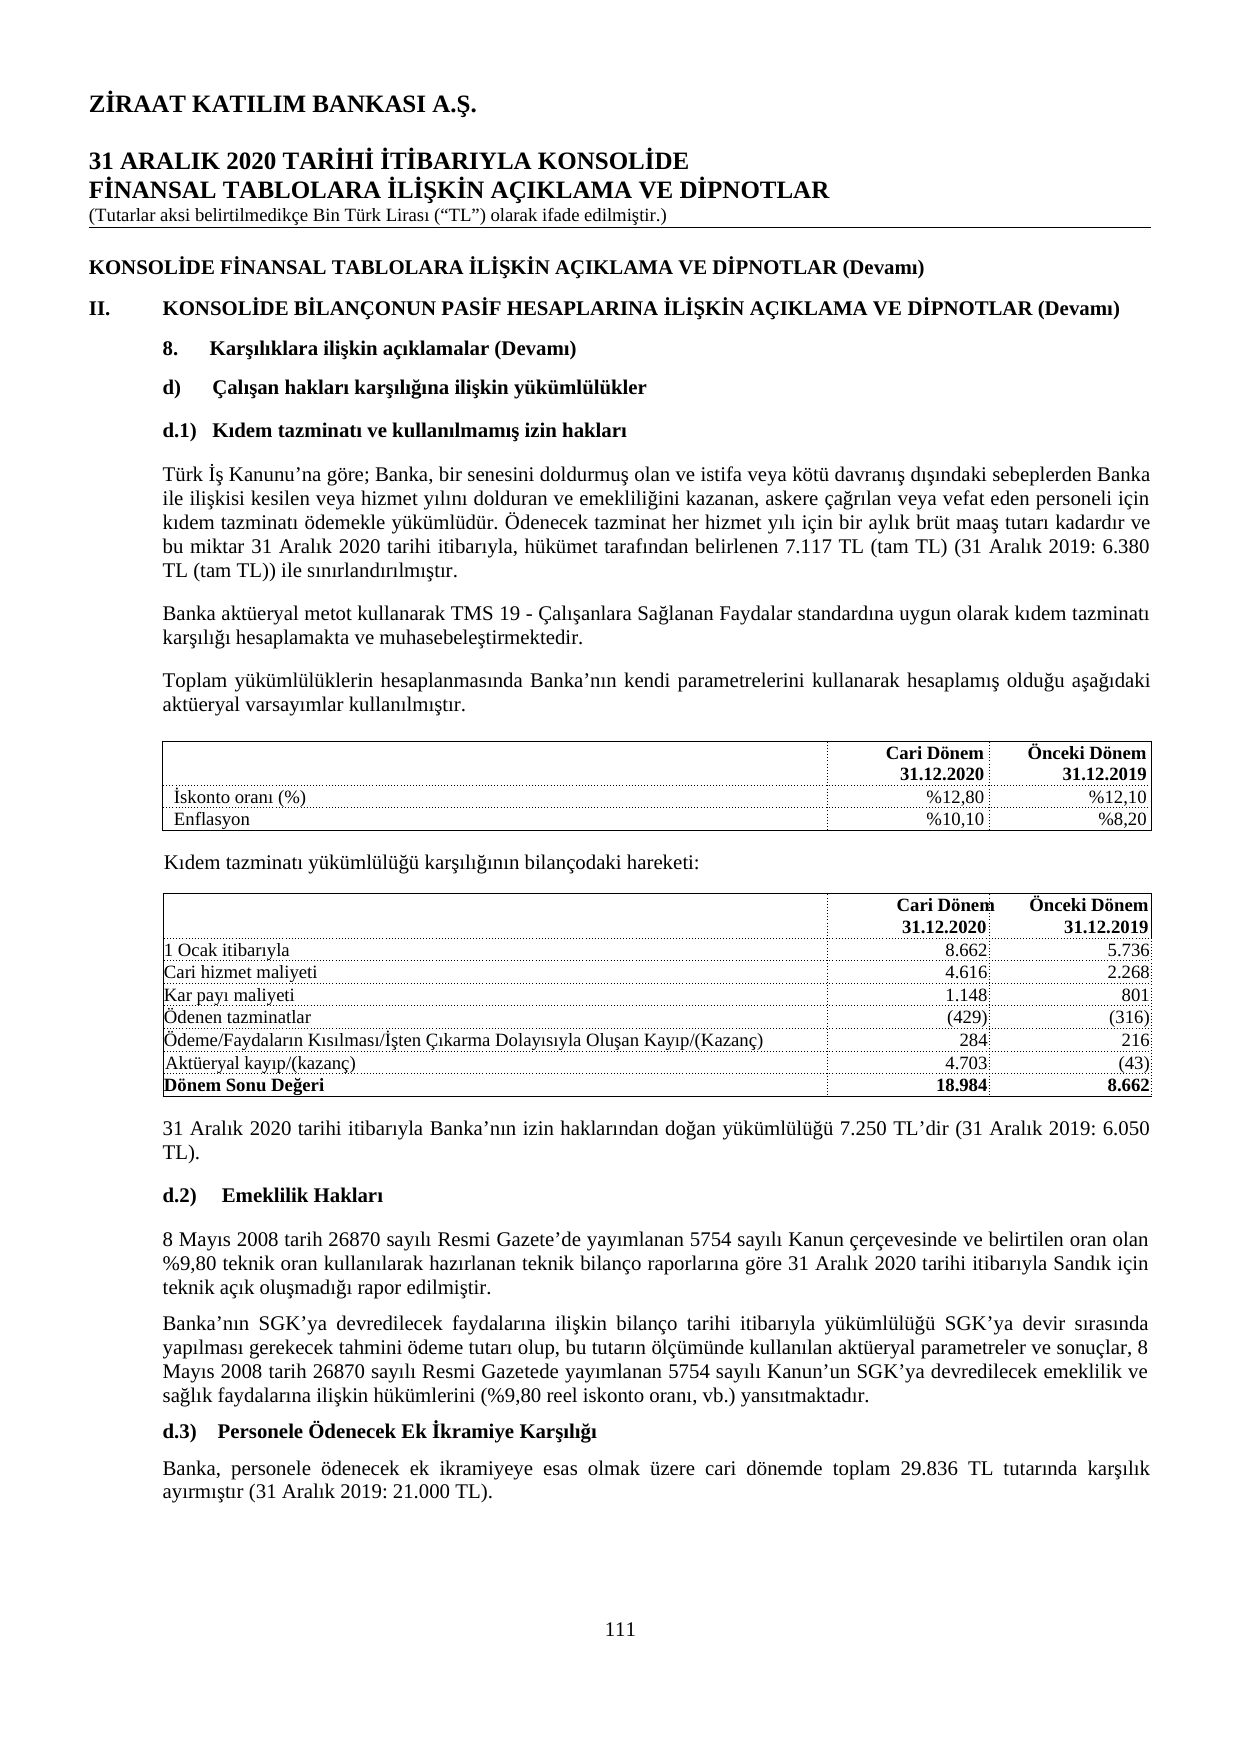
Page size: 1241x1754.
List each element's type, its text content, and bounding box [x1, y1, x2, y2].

list KONSOLİDE BİLANÇONUN PASİF HESAPLARINA İLİŞKİN AÇIKLAMA VE DİPNOTLAR (Devamı) [89, 298, 1152, 320]
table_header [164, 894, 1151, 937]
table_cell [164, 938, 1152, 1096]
text Banka’nın SGK’ya devredilecek faydalarına ilişkin bilanço tarihi itibarıyla yükümlülüğü SGK’ya devir sırasında yapılması gerekecek tahmini ödeme tutarı olup, bu tutarın ölçümünde kullanılan aktüeryal parametreler ve sonuçlar, 8 Mayıs 2008 tarih 26870 sayılı Resmi Gazetede yayımlanan 5754 sayılı Kanun’un SGK’ya devredilecek emeklilik ve sağlık faydalarına ilişkin hükümlerini (%9,80 reel iskonto oranı, vb.) yansıtmaktadır. [162, 1311, 1150, 1407]
text 8. Karşılıklara ilişkin açıklamalar (Devamı) [162, 338, 1152, 360]
text 8 Mayıs 2008 tarih 26870 sayılı Resmi Gazete’de yayımlanan 5754 sayılı Kanun çerçevesinde ve belirtilen oran olan %9,80 teknik oran kullanılarak hazırlanan teknik bilanço raporlarına göre 31 Aralık 2020 tarihi itibarıyla Sandık için teknik açık oluşmadığı rapor edilmiştir. [162, 1226, 1150, 1299]
text d) Çalışan hakları karşılığına ilişkin yükümlülükler [162, 375, 1152, 399]
text d.2) Emeklilik Hakları [162, 1183, 1152, 1207]
list KONSOLİDE FİNANSAL TABLOLARA İLİŞKİN AÇIKLAMA VE DİPNOTLAR (Devamı) [89, 255, 1150, 279]
text Türk İş Kanunu’na göre; Banka, bir senesini doldurmuş olan ve istifa veya kötü davranış dışındaki sebeplerden Banka ile ilişkisi kesilen veya hizmet yılını dolduran ve emekliliğini kazanan, askere çağrılan veya vefat eden personeli için kıdem tazminatı ödemekle yükümlüdür. Ödenecek tazminat her hizmet yılı için bir aylık brüt maaş tutarı kadardır ve bu miktar 31 Aralık 2020 tarihi itibarıyla, hükümet tarafından belirlenen 7.117 TL (tam TL) (31 Aralık 2019: 6.380 TL (tam TL)) ile sınırlandırılmıştır. [162, 462, 1152, 582]
text Kıdem tazminatı yükümlülüğü karşılığının bilançodaki hareketi: [89, 850, 1152, 874]
text Toplam yükümlülüklerin hesaplanmasında Banka’nın kendi parametrelerini kullanarak hesaplamış olduğu aşağıdaki aktüeryal varsayımlar kullanılmıştır. [162, 668, 1152, 716]
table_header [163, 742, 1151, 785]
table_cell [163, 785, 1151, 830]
text Banka, personele ödenecek ek ikramiyeye esas olmak üzere cari dönemde toplam 29.836 TL tutarında karşılık ayırmıştır (31 Aralık 2019: 21.000 TL). [162, 1455, 1152, 1503]
text 31 Aralık 2020 tarihi itibarıyla Banka’nın izin haklarından doğan yükümlülüğü 7.250 TL’dir (31 Aralık 2019: 6.050 TL). [162, 1116, 1152, 1164]
text d.1) Kıdem tazminatı ve kullanılmamış izin hakları [162, 418, 1152, 442]
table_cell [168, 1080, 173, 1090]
text Banka aktüeryal metot kullanarak TMS 19 - Çalışanlara Sağlanan Faydalar standardına uygun olarak kıdem tazminatı karşılığı hesaplamakta ve muhasebeleştirmektedir. [162, 601, 1152, 649]
text d.3) Personele Ödenecek Ek İkramiye Karşılığı [89, 1419, 1152, 1443]
